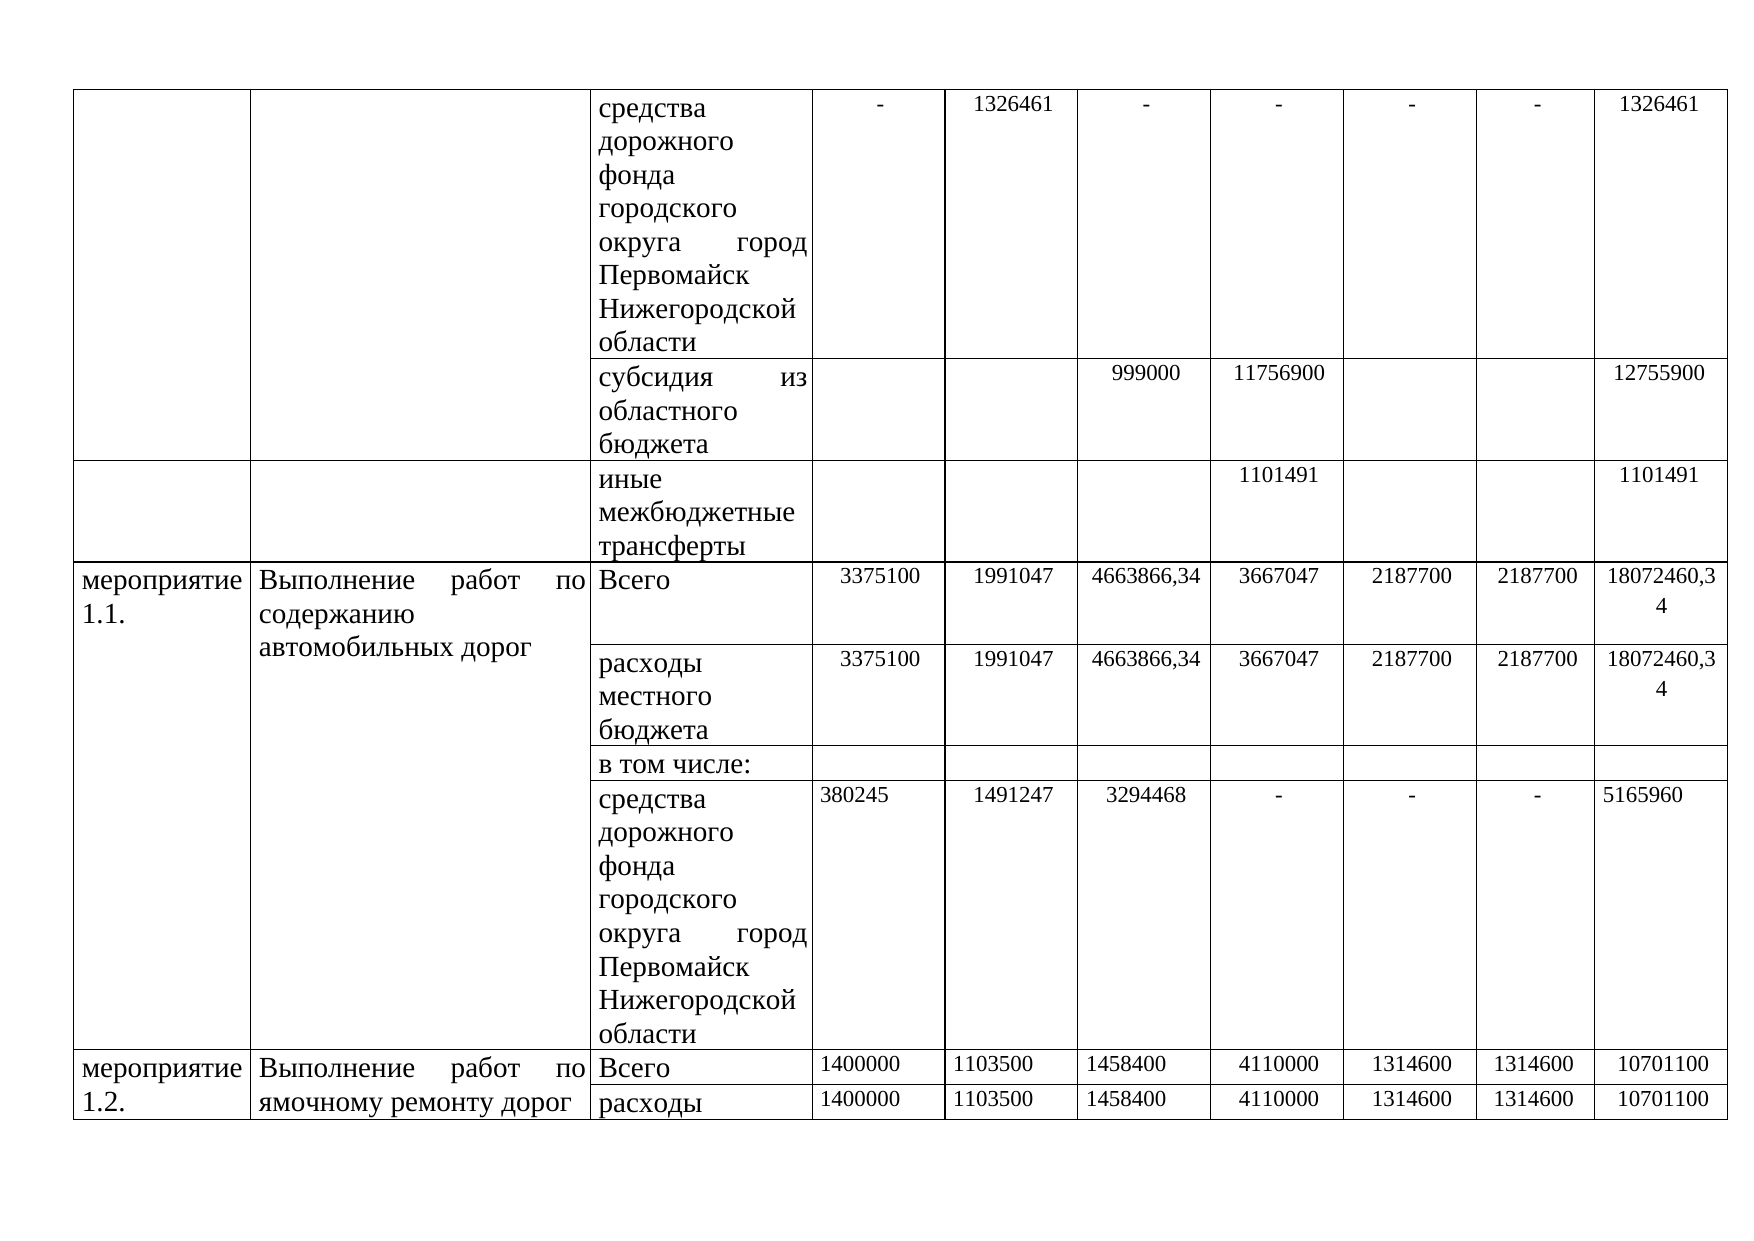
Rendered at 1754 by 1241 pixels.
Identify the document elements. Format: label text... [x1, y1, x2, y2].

table_cell [1344, 461, 1476, 561]
table_cell 3667047 [1211, 563, 1343, 644]
table_cell [1477, 461, 1594, 561]
table_cell 18072460,34 [1595, 645, 1727, 745]
table_cell - [1211, 781, 1343, 1049]
table_cell - [1477, 90, 1594, 358]
table_cell [1344, 746, 1476, 780]
table_cell 1103500 [946, 1085, 1077, 1118]
table_cell [946, 461, 1077, 561]
table_cell [74, 90, 250, 460]
table_cell [946, 746, 1077, 780]
table_cell [813, 359, 944, 460]
table_cell [1477, 359, 1594, 460]
table_cell 1101491 [1595, 461, 1727, 561]
table_cell 2187700 [1344, 563, 1476, 644]
table_cell 1458400 [1078, 1050, 1210, 1084]
table_cell мероприятие 1.1. [74, 563, 250, 745]
table_cell 1400000 [813, 1085, 944, 1118]
table_cell 18072460,34 [1595, 563, 1727, 644]
table_cell 2187700 [1344, 645, 1476, 745]
table_cell 1314600 [1477, 1085, 1594, 1118]
table_cell [813, 746, 944, 780]
table_cell 4663866,34 [1078, 563, 1210, 644]
table_cell Выполнение работ по содержанию автомобильных дорог [251, 563, 590, 1049]
table_cell [946, 359, 1077, 460]
table_cell 1326461 [1595, 90, 1727, 358]
table_cell 1400000 [813, 1050, 944, 1084]
table_cell 2187700 [1477, 563, 1594, 644]
table_cell 11756900 [1211, 359, 1343, 460]
table_cell - [1211, 90, 1343, 358]
table_cell 1991047 [946, 645, 1077, 745]
table_cell 1491247 [946, 781, 1077, 1049]
table_cell [1078, 746, 1210, 780]
table_cell [251, 461, 590, 561]
table_cell 5165960 [1595, 781, 1727, 1049]
table_cell - [1344, 781, 1476, 1049]
table_cell 1314600 [1477, 1050, 1594, 1084]
table_cell 4663866,34 [1078, 645, 1210, 745]
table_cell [591, 1085, 812, 1118]
table_cell 1458400 [1078, 1085, 1210, 1118]
table_cell [1078, 461, 1210, 561]
table_cell мероприятие 1.2. [74, 1050, 250, 1118]
table_cell [251, 90, 590, 460]
table_cell 3375100 [813, 563, 944, 644]
table_cell - [813, 90, 944, 358]
table_cell [1211, 746, 1343, 780]
table_cell 1991047 [946, 563, 1077, 644]
table_cell [74, 745, 250, 1049]
table_cell средства дорожного фонда городского округа город Первомайск Нижегородской области [591, 781, 812, 1049]
table_cell - [1344, 90, 1476, 358]
table_cell 2187700 [1477, 645, 1594, 745]
table_cell Всего [591, 1050, 812, 1084]
table_cell 380245 [813, 781, 944, 1049]
table_cell 1314600 [1344, 1050, 1476, 1084]
table_cell 10701100 [1595, 1050, 1727, 1084]
table_cell 3294468 [1078, 781, 1210, 1049]
table_cell [1477, 746, 1594, 780]
table_cell 3667047 [1211, 645, 1343, 745]
table_cell [813, 461, 944, 561]
table_cell 10701100 [1595, 1085, 1727, 1118]
table_cell - [1078, 90, 1210, 358]
table_cell 12755900 [1595, 359, 1727, 460]
table_cell субсидия из областного бюджета [591, 359, 812, 460]
table_cell 4110000 [1211, 1050, 1343, 1084]
table_cell [74, 461, 250, 561]
table_cell 999000 [1078, 359, 1210, 460]
table_cell 1103500 [946, 1050, 1077, 1084]
table_cell 1101491 [1211, 461, 1343, 561]
table_cell Всего [591, 563, 812, 644]
table_cell 4110000 [1211, 1085, 1343, 1118]
table_cell - [1477, 781, 1594, 1049]
table_cell 3375100 [813, 645, 944, 745]
table_cell расходы местного бюджета [591, 645, 812, 745]
table_cell 1314600 [1344, 1085, 1476, 1118]
table_cell 1326461 [946, 90, 1077, 358]
table_cell в том числе: [591, 746, 812, 780]
table_cell [1595, 746, 1727, 780]
table_cell иные межбюджетные трансферты [591, 461, 812, 561]
table_cell [1344, 359, 1476, 460]
table_cell средства дорожного фонда городского округа город Первомайск Нижегородской области [591, 90, 812, 358]
table_cell Выполнение работ по ямочному ремонту дорог [251, 1050, 590, 1118]
